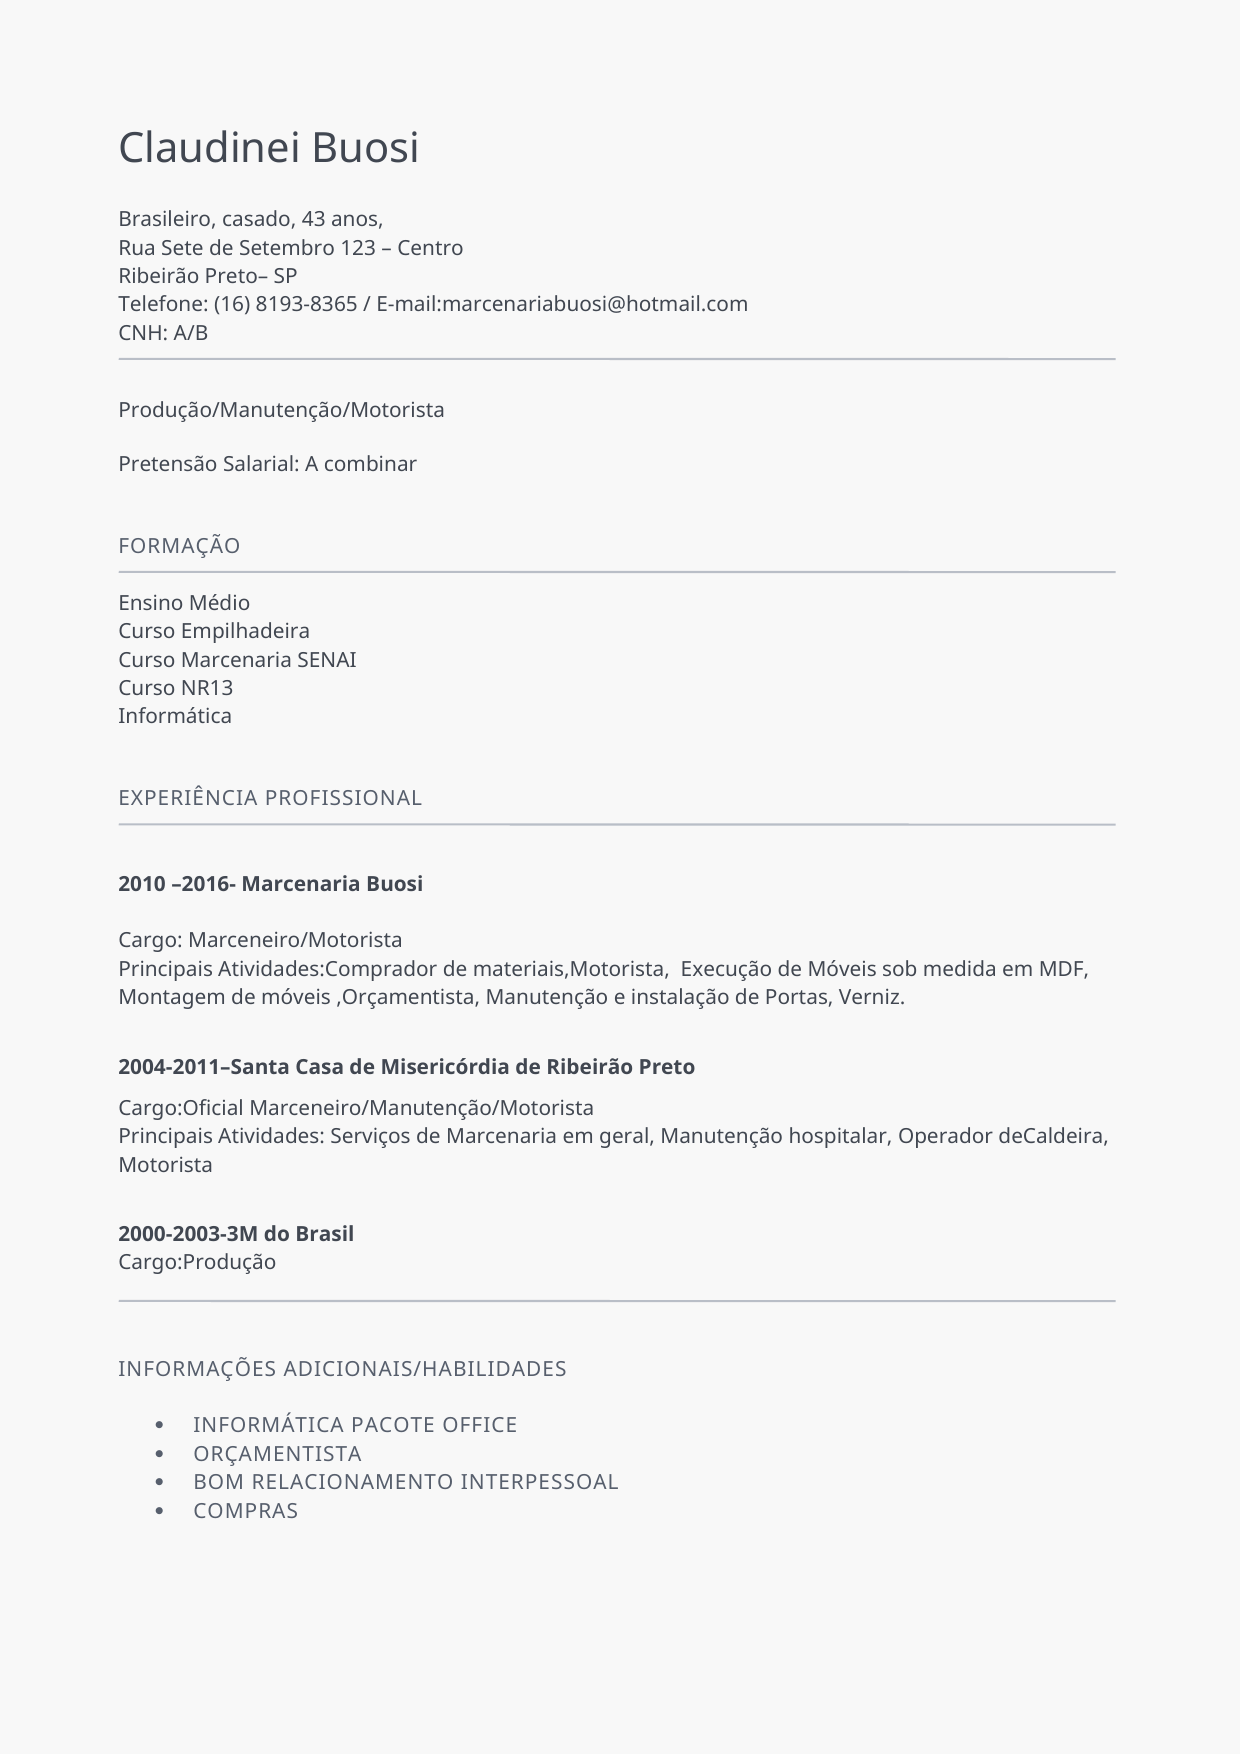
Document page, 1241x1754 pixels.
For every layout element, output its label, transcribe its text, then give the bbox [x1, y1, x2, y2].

list 2000-2003-3M do Brasil Cargo:Produção [118, 1219, 1122, 1276]
text Brasileiro, casado, 43 anos, [118, 204, 1122, 233]
text Rua Sete de Setembro 123 – Centro [118, 233, 1122, 261]
text Cargo: Marceneiro/Motorista [118, 926, 1122, 954]
text Principais Atividades: Serviços de Marcenaria em geral, Manutenção hospitalar, Operador deCaldeira, Motorista [118, 1121, 1122, 1178]
text INFORMAÇÕES ADICIONAIS/habilidades [118, 1354, 1122, 1382]
text Produção/Manutenção/Motorista [118, 396, 1122, 424]
list 2004-2011–Santa Casa de Misericórdia de Ribeirão Preto [118, 1052, 1122, 1080]
text Curso Marcenaria SENAI [118, 645, 1122, 673]
text Curso NR13 [118, 673, 1122, 702]
text Cargo:Oficial Marceneiro/Manutenção/Motorista [118, 1093, 1122, 1121]
text Principais Atividades:Comprador de materiais,Motorista, Execução de Móveis sob medida em MDF, Montagem de móveis ,Orçamentista, Manutenção e instalação de Portas, Verniz. [118, 954, 1122, 1011]
list INFORMÁTICA PACOTE OFFICE [156, 1411, 1122, 1439]
text Ribeirão Preto– SP Telefone: (16) 8193-8365 / E-mail:marcenariabuosi@hotmail.com [118, 261, 1122, 318]
list orçamentista [156, 1439, 1122, 1467]
text Claudinei Buosi [118, 118, 1122, 175]
text CNH: A/B [118, 318, 1122, 346]
text EXPERIÊNCIA PROFISSIONAL [118, 783, 1122, 812]
list bom relacionamento interpessoal [156, 1467, 1122, 1496]
text FORMAÇÃO [118, 531, 1122, 559]
text Pretensão Salarial: A combinar [118, 449, 1122, 477]
text Ensino Médio [118, 588, 1122, 616]
list compras [156, 1496, 1122, 1524]
text Curso Empilhadeira [118, 616, 1122, 645]
text Informática [118, 702, 1122, 730]
text 2010 –2016- Marcenaria Buosi [118, 869, 1122, 926]
